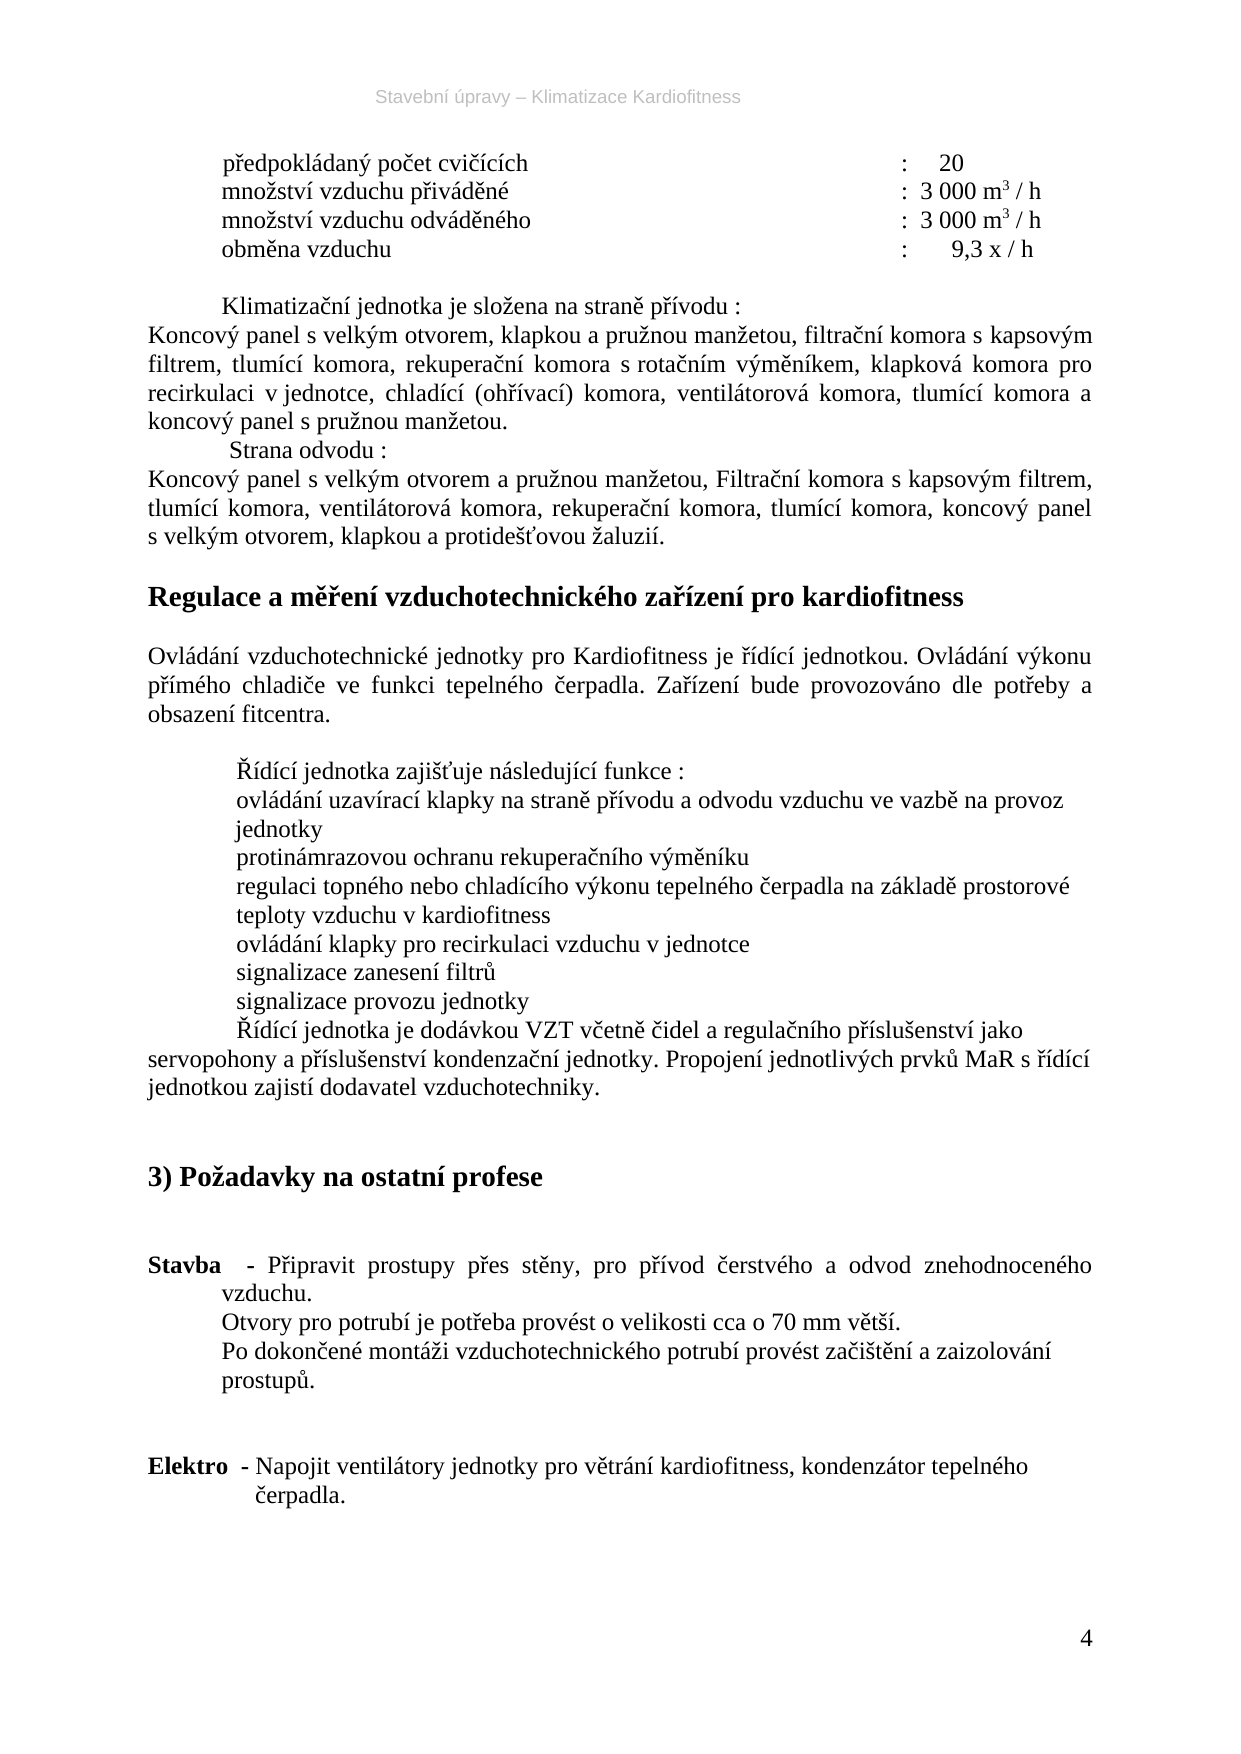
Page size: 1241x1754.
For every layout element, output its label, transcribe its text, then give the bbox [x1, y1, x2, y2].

text jednotky [148, 814, 1093, 842]
text množství vzduchu odváděného : 3 000 m3 / h [148, 205, 1093, 234]
text signalizace provozu jednotky [148, 986, 1093, 1015]
text Otvory pro potrubí je potřeba provést o velikosti cca o 70 mm větší. [148, 1307, 1093, 1336]
text Regulace a měření vzduchotechnického zařízení pro kardiofitness [148, 579, 1093, 612]
text Klimatizační jednotka je složena na straně přívodu : [148, 291, 1093, 320]
text signalizace zanesení filtrů [148, 957, 1093, 986]
text Elektro - Napojit ventilátory jednotky pro větrání kardiofitness, kondenzátor tepelného [148, 1451, 1093, 1480]
text Koncový panel s velkým otvorem a pružnou manžetou, Filtrační komora s kapsovým filtrem, tlumící komora, ventilátorová komora, rekuperační komora, tlumící komora, koncový panel s velkým otvorem, klapkou a protidešťovou žaluzií. [148, 464, 1093, 550]
text 3) Požadavky na ostatní profese [148, 1159, 1093, 1192]
text regulaci topného nebo chladícího výkonu tepelného čerpadla na základě prostorové teploty vzduchu v kardiofitness [236, 871, 1093, 929]
text Stavba - Připravit prostupy přes stěny, pro přívod čerstvého a odvod znehodnoceného vzduchu. [148, 1250, 1093, 1307]
text obměna vzduchu : 9,3 x / h [148, 234, 1093, 263]
text ovládání uzavírací klapky na straně přívodu a odvodu vzduchu ve vazbě na provoz [148, 785, 1093, 814]
text protinámrazovou ochranu rekuperačního výměníku [148, 842, 1093, 871]
text ovládání klapky pro recirkulaci vzduchu v jednotce [236, 929, 1093, 957]
text Koncový panel s velkým otvorem, klapkou a pružnou manžetou, filtrační komora s kapsovým filtrem, tlumící komora, rekuperační komora s rotačním výměníkem, klapková komora pro recirkulaci v jednotce, chladící (ohřívací) komora, ventilátorová komora, tlumící komora a koncový panel s pružnou manžetou. [148, 320, 1093, 435]
text Ovládání vzduchotechnické jednotky pro Kardiofitness je řídící jednotkou. Ovládání výkonu přímého chladiče ve funkci tepelného čerpadla. Zařízení bude provozováno dle potřeby a obsazení fitcentra. [148, 641, 1093, 727]
text předpokládaný počet cvičících : 20 [148, 148, 1093, 176]
text Řídící jednotka je dodávkou VZT včetně čidel a regulačního příslušenství jako servopohony a příslušenství kondenzační jednotky. Propojení jednotlivých prvků MaR s řídící jednotkou zajistí dodavatel vzduchotechniky. [148, 1015, 1093, 1101]
text Strana odvodu : [148, 435, 1093, 464]
text Po dokončené montáži vzduchotechnického potrubí provést začištění a zaizolování prostupů. [221, 1336, 1093, 1393]
text čerpadla. [148, 1480, 1093, 1508]
text Řídící jednotka zajišťuje následující funkce : [148, 756, 1093, 785]
text množství vzduchu přiváděné : 3 000 m3 / h [148, 176, 1093, 205]
